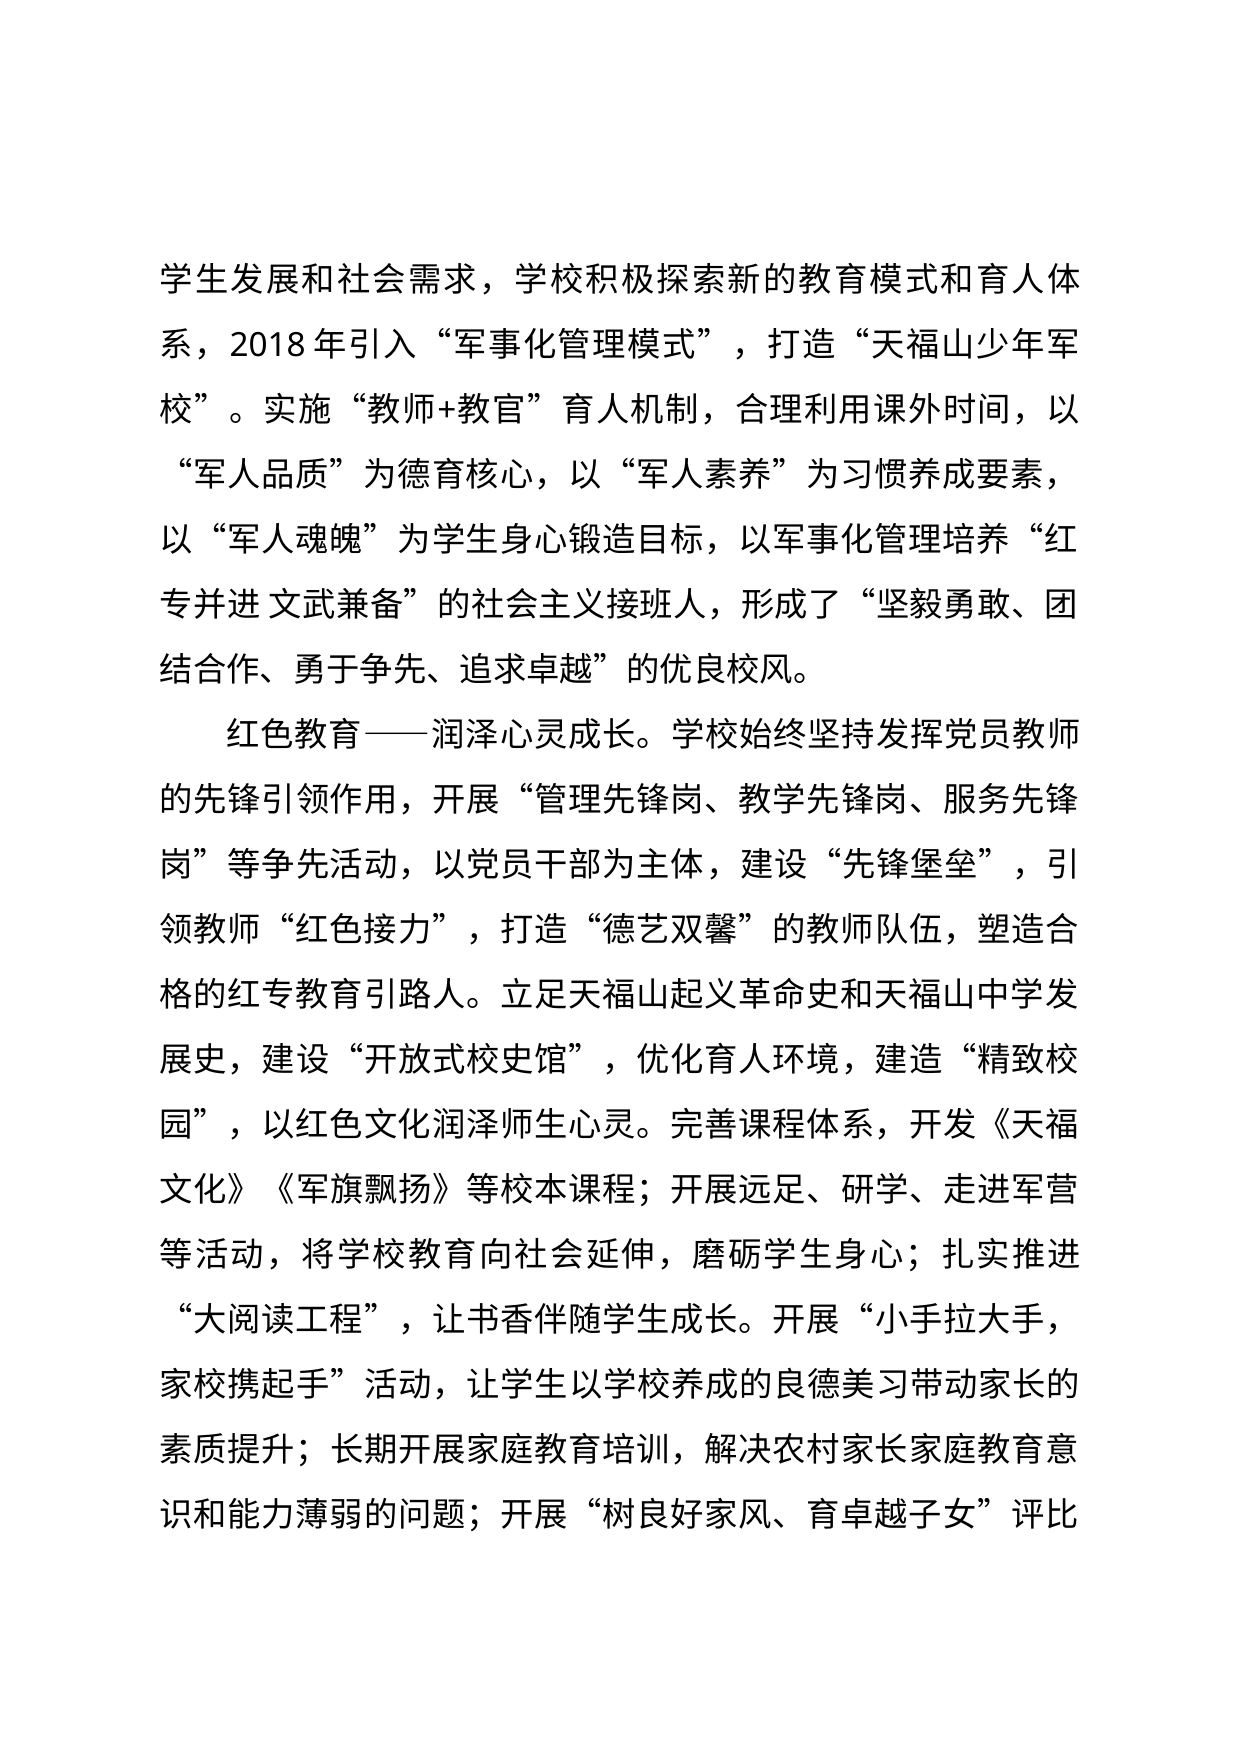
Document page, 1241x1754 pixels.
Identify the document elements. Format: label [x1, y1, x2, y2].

text [159, 245, 1081, 700]
text [159, 700, 1081, 1545]
